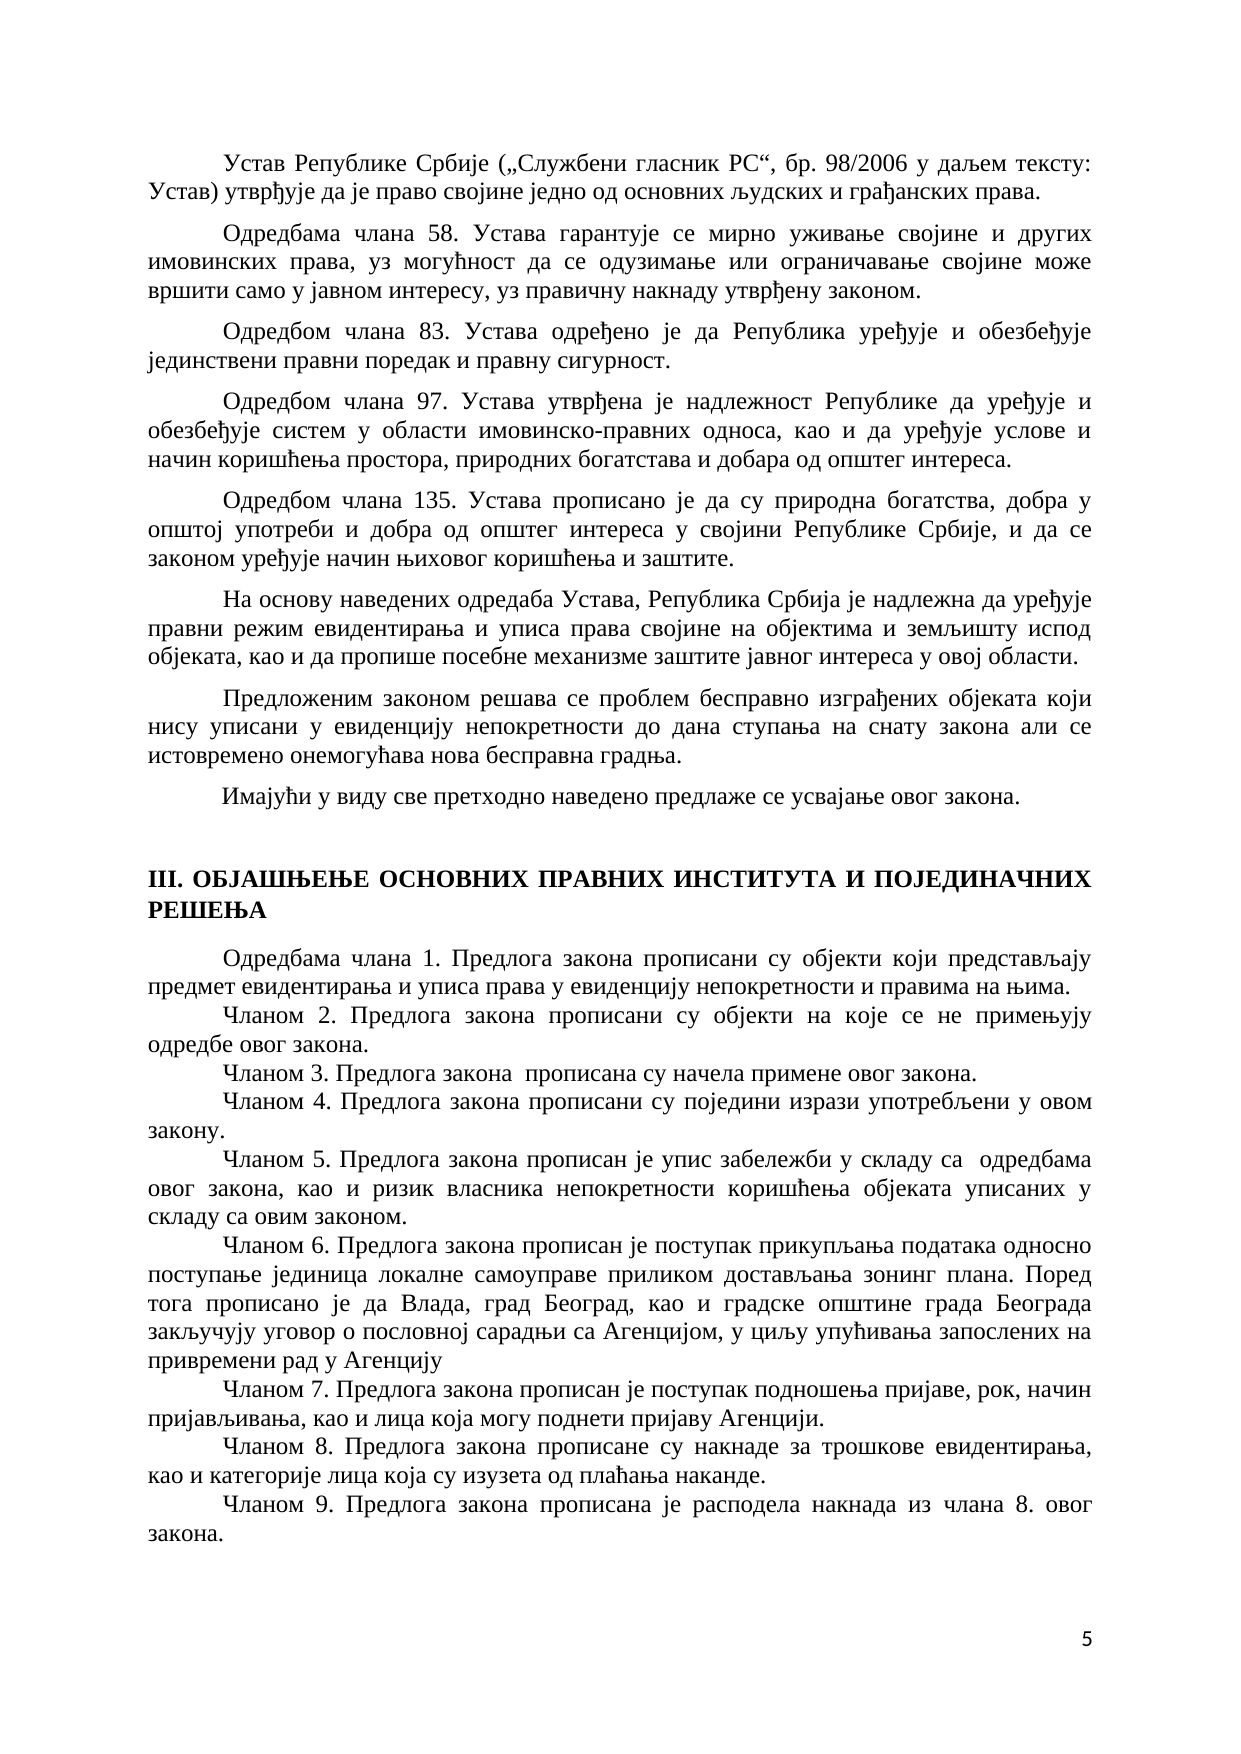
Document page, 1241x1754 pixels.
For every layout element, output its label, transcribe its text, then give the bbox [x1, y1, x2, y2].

text Чланом 3. Предлога закона прописана су начела примене овог закона. [148, 1058, 1093, 1086]
text Чланом 5. Предлога закона прописан је упис забележби у складу са одредбама овог закона, као и ризик власника непокретности коришћења објеката уписаних у складу са овим законом. [148, 1144, 1093, 1230]
text Чланом 8. Предлога закона прописане су накнаде за трошкове евидентирања, као и категорије лица која су изузета од плаћања наканде. [148, 1431, 1093, 1489]
text На основу наведених одредаба Устава, Република Србија је надлежна да уређује правни режим евидентирања и уписа права својине на објектима и земљишту испод објеката, као и да пропише посебне механизме заштите јавног интереса у овој области. [148, 584, 1093, 670]
text Одредбом члана 135. Устава прописано је да су природна богатства, добра у општој употреби и добра од општег интереса у својини Републике Србије, и да се законом уређује начин њиховог коришћења и заштите. [148, 485, 1093, 571]
text Одредбама члана 58. Устава гарантује се мирно уживање својине и других имовинских права, уз могућност да се одузимање или ограничавање својине може вршити само у јавном интересу, уз правичну накнаду утврђену законом. [148, 218, 1093, 304]
text Чланом 2. Предлога закона прописани су објекти на које се не примењују одредбе овог закона. [148, 1000, 1093, 1058]
text Чланом 9. Предлога закона прописана је расподела накнада из члана 8. овог закона. [148, 1489, 1093, 1546]
text Предложеним законом решава се проблем бесправно изграђених објеката који нису уписани у евиденцију непокретности до дана ступања на снату закона али се истовремено онемогућава нова бесправна градња. [148, 683, 1093, 769]
text Имајући у виду све претходно наведено предлаже се усвајање овог закона. [148, 781, 1093, 810]
text Чланом 4. Предлога закона прописани су поједини изрази употребљени у овом закону. [148, 1086, 1093, 1144]
text Одредбом члана 97. Устава утврђена је надлежност Републике да уређује и обезбеђује систем у области имовинско-правних односа, као и да уређује услове и начин коришћења простора, природних богатстава и добара од општег интереса. [148, 386, 1093, 473]
text Чланом 7. Предлога закона прописан је поступак подношења пријаве, рок, начин пријављивања, као и лица која могу поднети пријаву Агенцији. [148, 1374, 1093, 1431]
text III. ОБЈАШЊЕЊЕ ОСНОВНИХ ПРАВНИХ ИНСТИТУТА И ПОЈЕДИНАЧНИХ РЕШЕЊА [148, 864, 1093, 924]
text Устав Републике Србије („Службени гласник РС“, бр. 98/2006 у даљем тексту: Устав) утврђује да је право својине једно од основних људских и грађанских права. [148, 148, 1093, 205]
text Одредбама члана 1. Предлога закона прописани су објекти који представљају предмет евидентирања и уписа права у евиденцију непокретности и правима на њима. [148, 943, 1093, 1000]
text Одредбом члана 83. Устава одређено је да Република уређује и обезбеђује јединствени правни поредак и правну сигурност. [148, 316, 1093, 374]
text Чланом 6. Предлога закона прописан је поступак прикупљања података односно поступање јединица локалне самоуправе приликом достављања зонинг плана. Поред тога прописано је да Влада, град Београд, као и градске општине града Београда закључују уговор о пословној сарадњи са Агенцијом, у циљу упућивања запослених на привремени рад у Агенцију [148, 1230, 1093, 1374]
